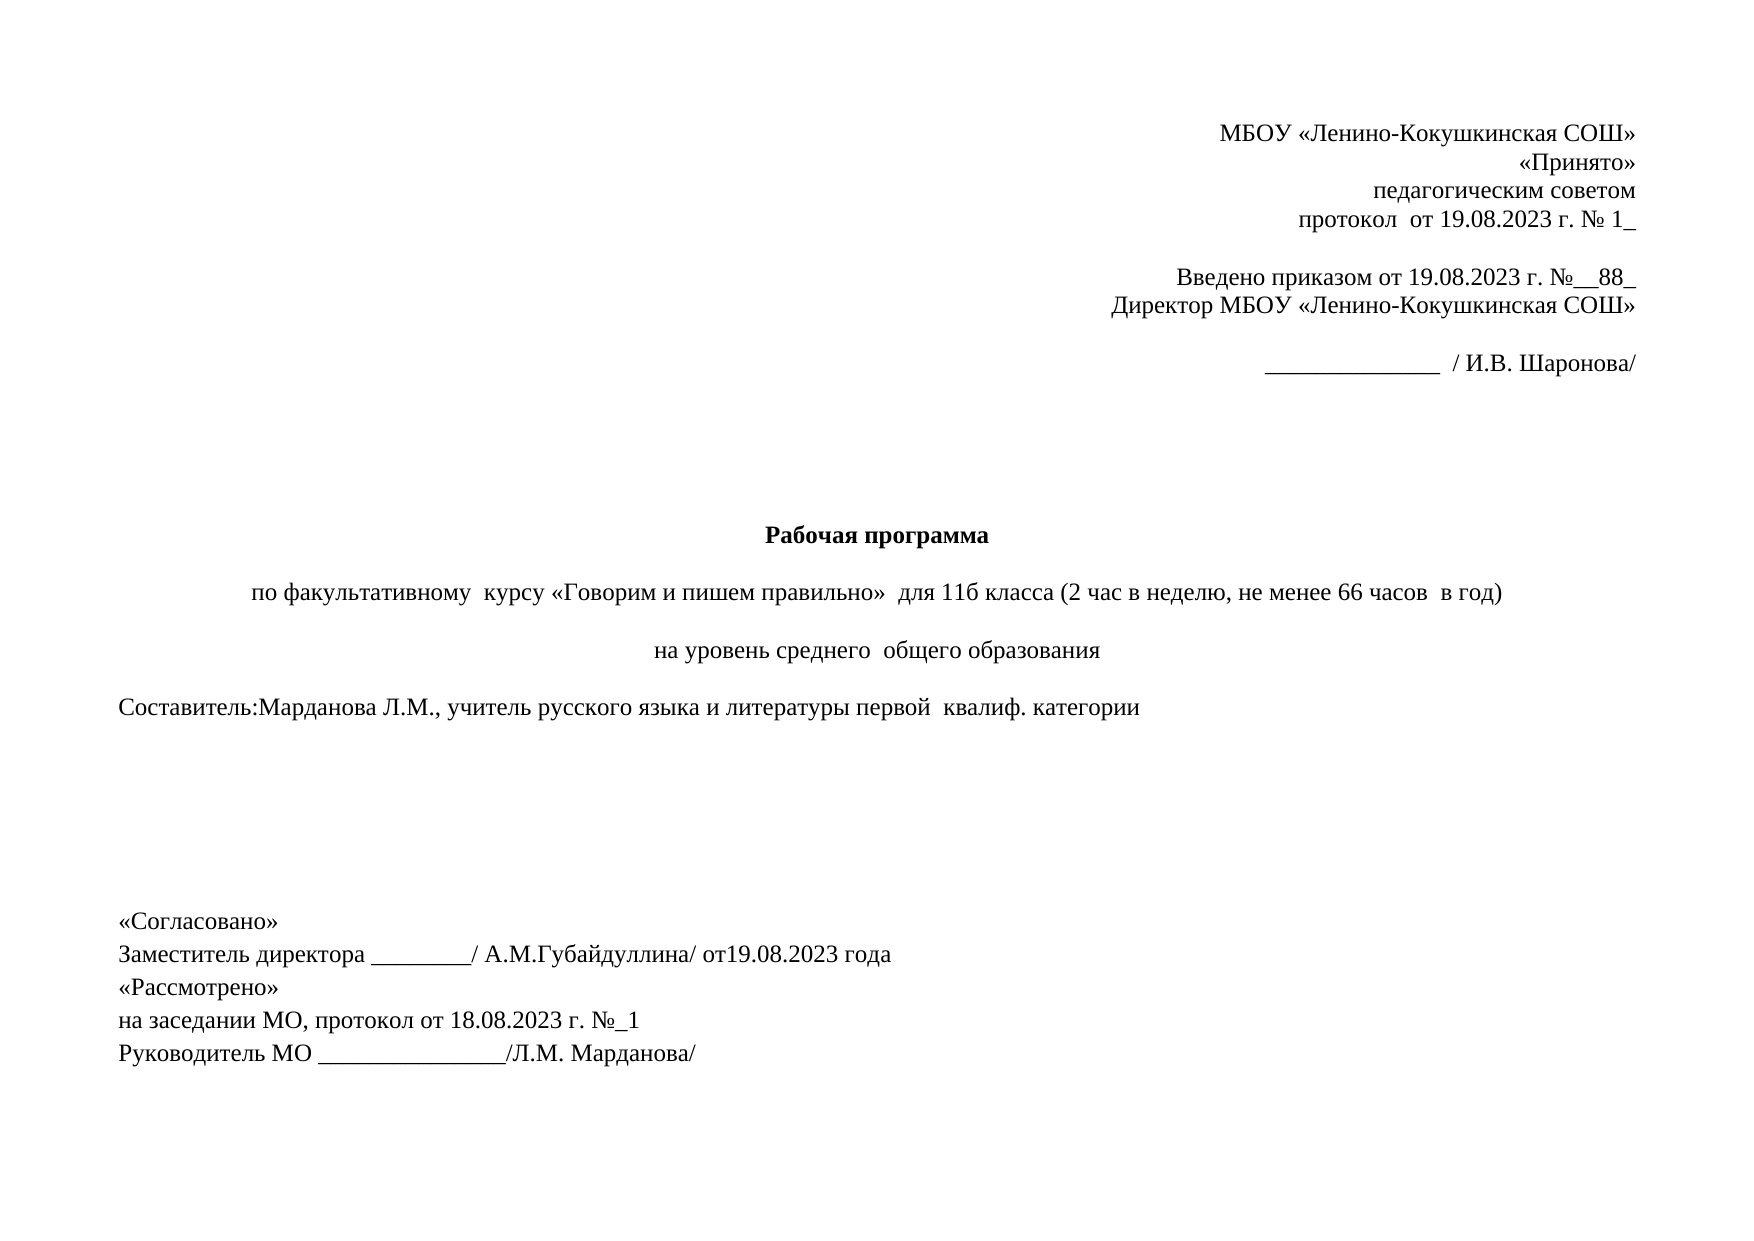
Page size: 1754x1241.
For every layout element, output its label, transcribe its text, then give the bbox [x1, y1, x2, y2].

text на заседании МО, протокол от 18.08.2023 г. №_1 [118, 1006, 1636, 1034]
text ______________ / И.В. Шаронова/ [118, 348, 1636, 377]
text Составитель:Марданова Л.М., учитель русского языка и литературы первой квалиф. категории [118, 692, 1636, 721]
text по факультативному курсу «Говорим и пишем правильно» для 11б класса (2 час в неделю, не менее 66 часов в год) [118, 577, 1636, 606]
text на уровень среднего общего образования [118, 635, 1636, 664]
text педагогическим советом [118, 176, 1636, 204]
text Директор МБОУ «Ленино-Кокушкинская СОШ» [118, 291, 1636, 319]
text Рабочая программа [118, 520, 1636, 549]
text Введено приказом от 19.08.2023 г. №__88_ [118, 262, 1636, 291]
text МБОУ «Ленино-Кокушкинская СОШ» [118, 118, 1636, 147]
text Руководитель МО _______________/Л.М. Марданова/ [118, 1038, 1636, 1067]
text протокол от 19.08.2023 г. № 1_ [118, 204, 1636, 233]
text Заместитель директора ________/ А.М.Губайдуллина/ от19.08.2023 года [118, 939, 1636, 968]
text «Согласовано» [118, 906, 1636, 935]
text «Рассмотрено» [118, 972, 1636, 1001]
text «Принято» [118, 147, 1636, 176]
